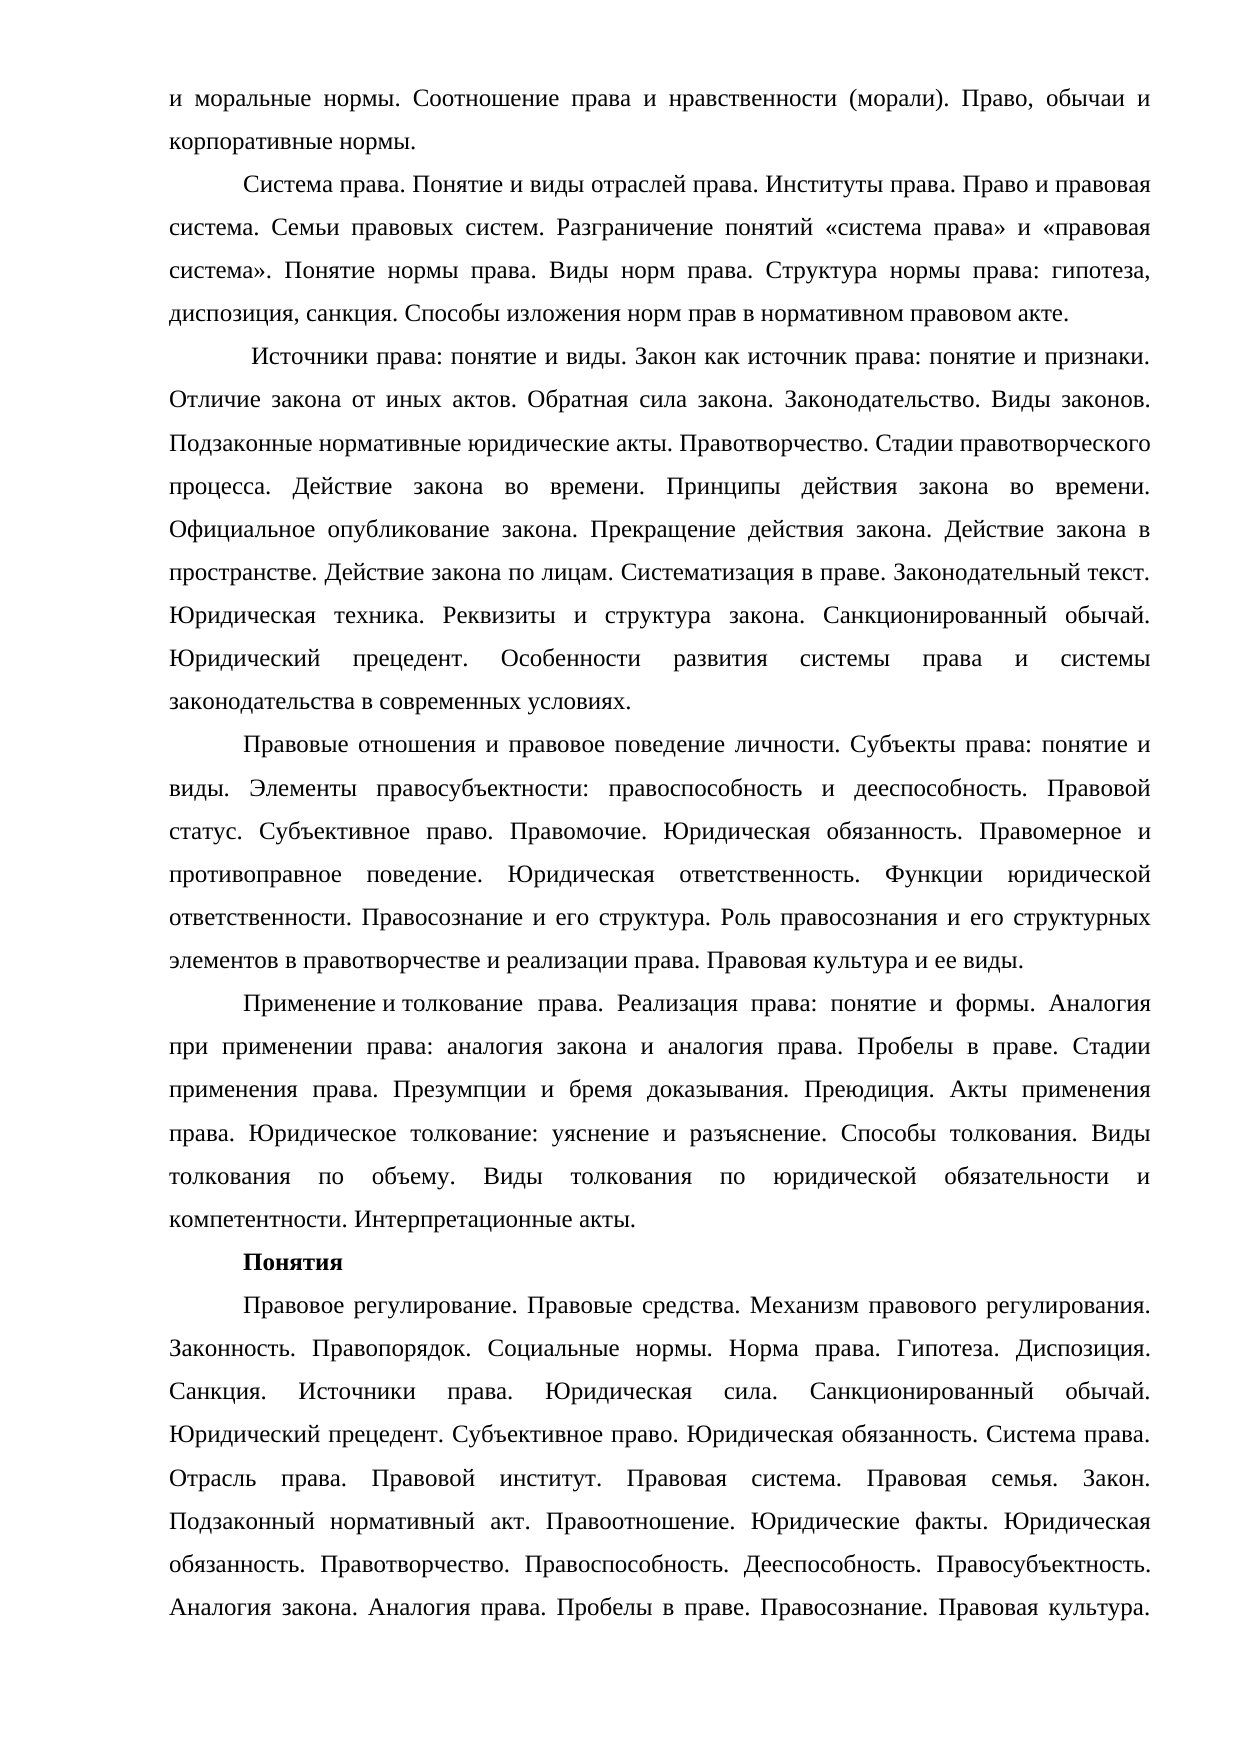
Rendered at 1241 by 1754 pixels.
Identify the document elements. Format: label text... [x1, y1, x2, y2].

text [169, 83, 1152, 154]
text Понятия [169, 1247, 1152, 1276]
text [169, 1290, 1152, 1621]
text Применение и толкование права. Реализация права: понятие и формы. Аналогия при применении права: аналогия закона и аналогия права. Пробелы в праве. Стадии применения права. Презумпции и бремя доказывания. Преюдиция. Акты применения права. Юридическое толкование: уяснение и разъяснение. Способы толкования. Виды толкования по объему. Виды толкования по юридической обязательности и компетентности. Интерпретационные акты. [169, 988, 1152, 1233]
text Правовые отношения и правовое поведение личности. Субъекты права: понятие и виды. Элементы правосубъектности: правоспособность и дееспособность. Правовой статус. Субъективное право. Правомочие. Юридическая обязанность. Правомерное и противоправное поведение. Юридическая ответственность. Функции юридической ответственности. Правосознание и его структура. Роль правосознания и его структурных элементов в правотворчестве и реализации права. Правовая культура и ее виды. [169, 729, 1152, 974]
text Источники права: понятие и виды. Закон как источник права: понятие и признаки. Отличие закона от иных актов. Обратная сила закона. Законодательство. Виды законов. Подзаконные нормативные юридические акты. Правотворчество. Стадии правотворческого процесса. Действие закона во времени. Принципы действия закона во времени. Официальное опубликование закона. Прекращение действия закона. Действие закона в пространстве. Действие закона по лицам. Систематизация в праве. Законодательный текст. Юридическая техника. Реквизиты и структура закона. Санкционированный обычай. Юридический прецедент. Особенности развития системы права и системы законодательства в современных условиях. [169, 341, 1152, 715]
text Система права. Понятие и виды отраслей права. Институты права. Право и правовая система. Семьи правовых систем. Разграничение понятий «система права» и «правовая система». Понятие нормы права. Виды норм права. Структура нормы права: гипотеза, диспозиция, санкция. Способы изложения норм прав в нормативном правовом акте. [169, 169, 1152, 327]
